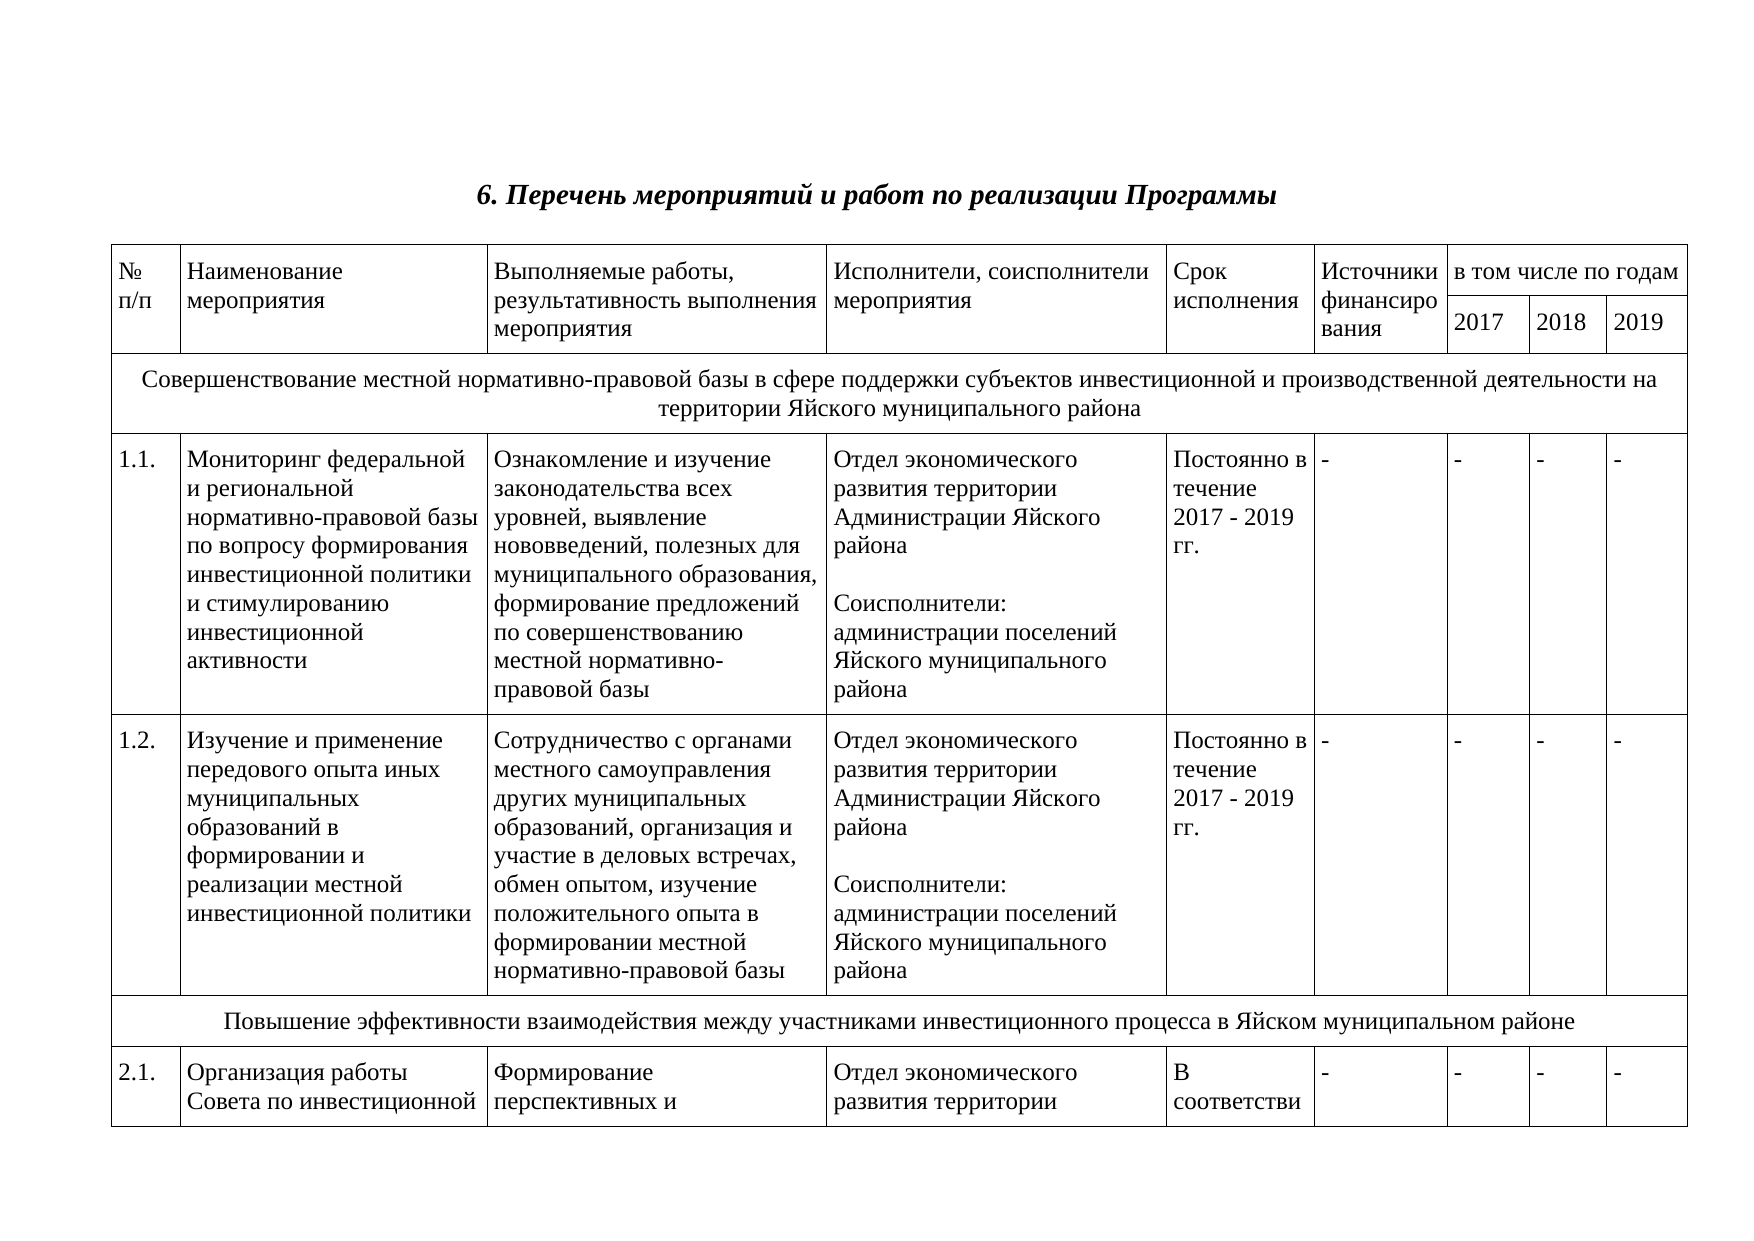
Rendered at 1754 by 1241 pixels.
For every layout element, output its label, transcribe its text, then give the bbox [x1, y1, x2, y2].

table_cell - [1315, 715, 1447, 995]
table_cell Постоянно в течение 2017 - 2019 гг. [1167, 434, 1314, 714]
table_cell - [1448, 434, 1529, 714]
table_header № п/п [112, 245, 180, 353]
table_cell - [1607, 434, 1687, 714]
table_cell Постоянно в течение 2017 - 2019 гг. [1167, 715, 1314, 995]
table_cell Отдел экономического развития территории Администрации Яйского района Соисполнители: администрации поселений Яйского муниципального района [827, 434, 1166, 714]
table_cell - [1448, 715, 1529, 995]
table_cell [1167, 1047, 1314, 1126]
table_cell 1.1. [112, 434, 180, 714]
table_cell - [1530, 434, 1606, 714]
table_cell Повышение эффективности взаимодействия между участниками инвестиционного процесса в Яйском муниципальном районе [112, 996, 1687, 1046]
table_cell Отдел экономического развития территории Администрации Яйского района Соисполнители: администрации поселений Яйского муниципального района [827, 715, 1166, 995]
table_cell 2.1. [112, 1047, 180, 1126]
table_cell Мониторинг федеральной и региональной нормативно-правовой базы по вопросу формирования инвестиционной политики и стимулированию инвестиционной активности [181, 434, 487, 714]
table_cell - [1315, 1047, 1447, 1126]
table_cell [827, 1047, 1166, 1126]
table_cell Изучение и применение передового опыта иных муниципальных образований в формировании и реализации местной инвестиционной политики [181, 715, 487, 995]
table_cell - [1530, 1047, 1606, 1126]
table_cell 2017 [1448, 296, 1529, 353]
text 6. Перечень мероприятий и работ по реализации Программы [118, 177, 1636, 211]
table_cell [181, 1047, 487, 1126]
table_cell Ознакомление и изучение законодательства всех уровней, выявление нововведений, полезных для муниципального образования, формирование предложений по совершенствованию местной нормативно-правовой базы [488, 434, 826, 714]
table_cell 1.2. [112, 715, 180, 995]
table_header Срок исполнения [1167, 245, 1314, 353]
table_header в том числе по годам [1448, 245, 1687, 295]
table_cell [488, 1047, 826, 1126]
table_cell 2019 [1607, 296, 1687, 353]
table_cell - [1530, 715, 1606, 995]
table_cell - [1448, 1047, 1529, 1126]
table_header Наименование мероприятия [181, 245, 487, 353]
table_cell - [1607, 715, 1687, 995]
table_cell - [1315, 434, 1447, 714]
table_cell Сотрудничество с органами местного самоуправления других муниципальных образований, организация и участие в деловых встречах, обмен опытом, изучение положительного опыта в формировании местной нормативно-правовой базы [488, 715, 826, 995]
table_cell Совершенствование местной нормативно-правовой базы в сфере поддержки субъектов инвестиционной и производственной деятельности на территории Яйского муниципального района [112, 354, 1687, 433]
table_header Исполнители, соисполнители мероприятия [827, 245, 1166, 353]
table_cell 2018 [1530, 296, 1606, 353]
table_header Источники финансирования [1315, 245, 1447, 353]
table_cell - [1607, 1047, 1687, 1126]
table_header Выполняемые работы, результативность выполнения мероприятия [488, 245, 826, 353]
